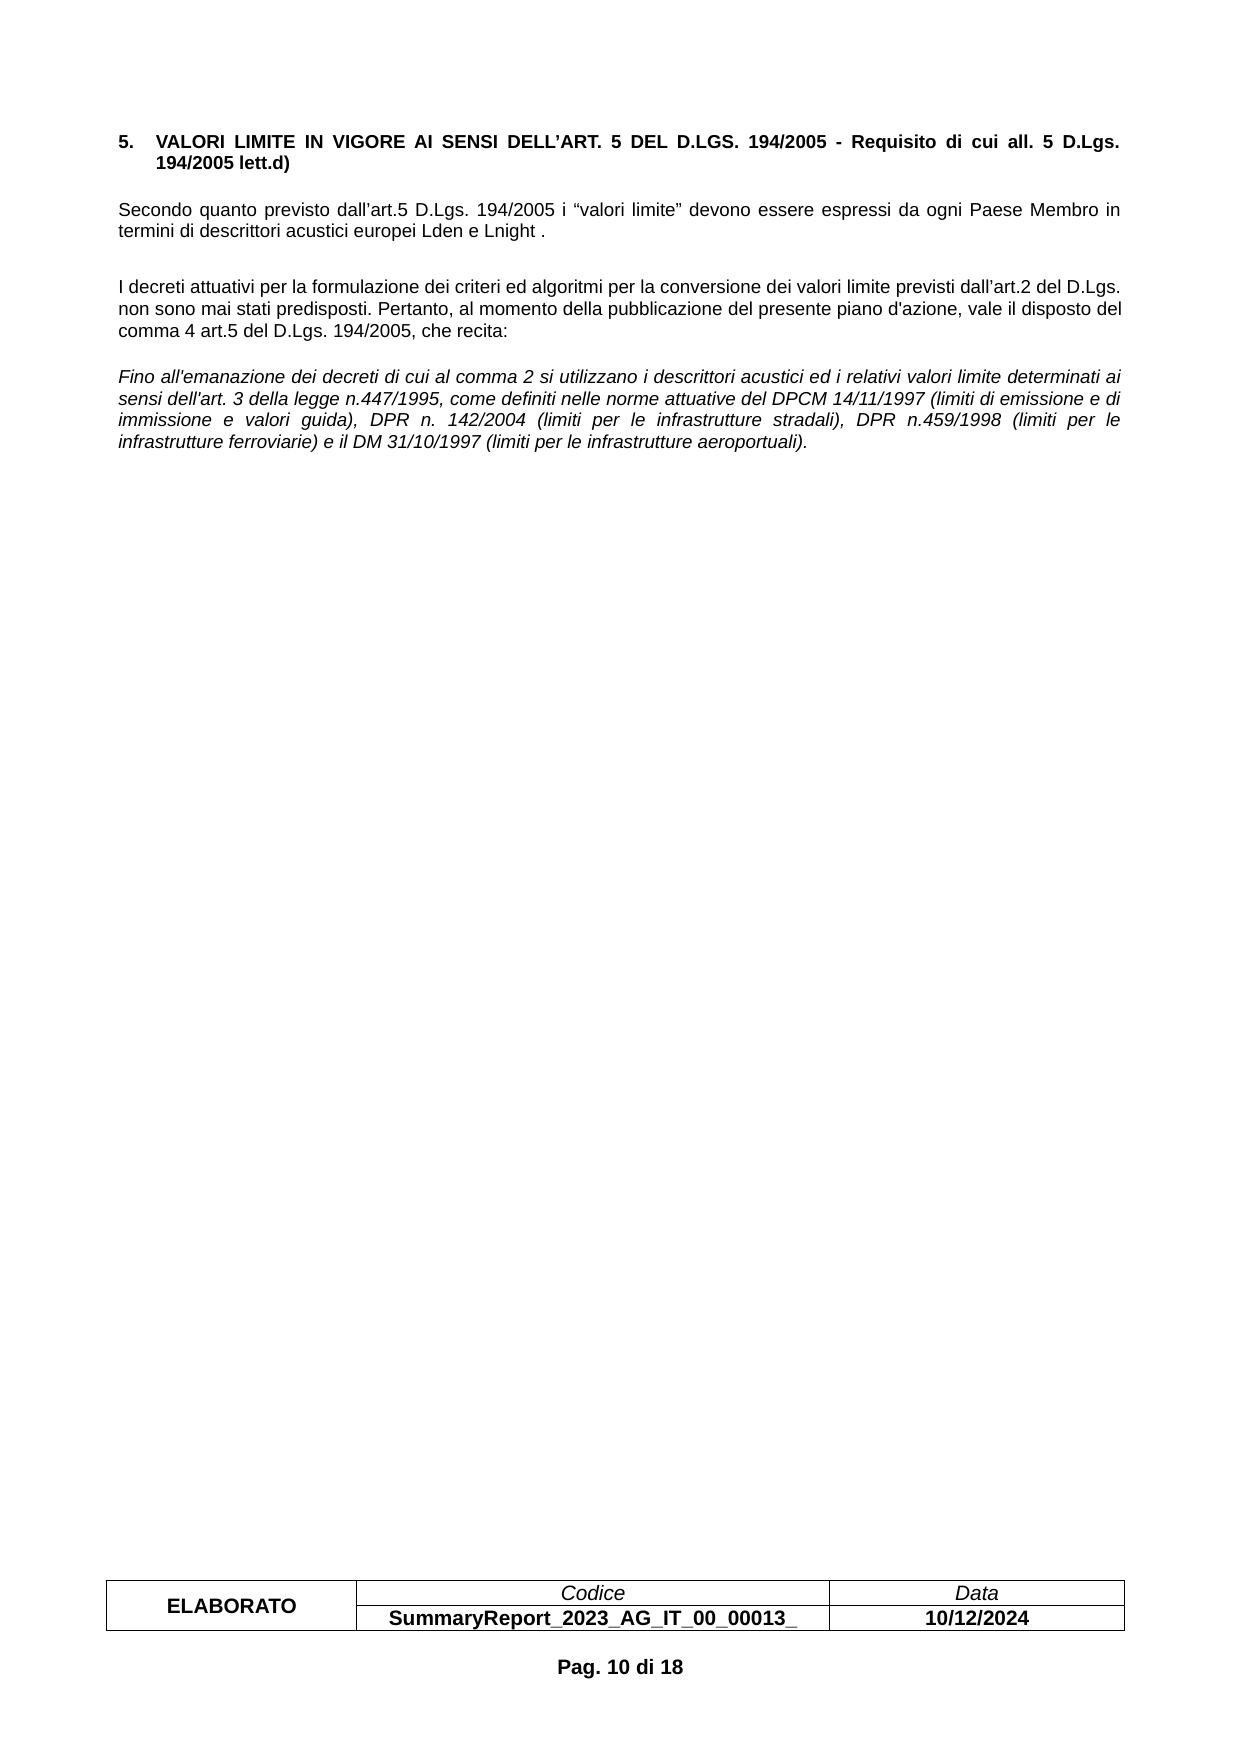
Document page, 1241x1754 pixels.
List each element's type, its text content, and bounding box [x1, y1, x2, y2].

text I decreti attuativi per la formulazione dei criteri ed algoritmi per la conversione dei valori limite previsti dall’art.2 del D.Lgs. non sono mai stati predisposti. Pertanto, al momento della pubblicazione del presente piano d'azione, vale il disposto del comma 4 art.5 del D.Lgs. 194/2005, che recita: [118, 276, 1122, 341]
subtitle VALORI LIMITE IN VIGORE AI SENSI DELL’ART. 5 DEL D.LGS. 194/2005 - Requisito di cui all. 5 D.Lgs. 194/2005 lett.d) [118, 131, 1122, 174]
text Fino all'emanazione dei decreti di cui al comma 2 si utilizzano i descrittori acustici ed i relativi valori limite determinati ai sensi dell'art. 3 della legge n.447/1995, come definiti nelle norme attuative del DPCM 14/11/1997 (limiti di emissione e di immissione e valori guida), DPR n. 142/2004 (limiti per le infrastrutture stradali), DPR n.459/1998 (limiti per le infrastrutture ferroviarie) e il DM 31/10/1997 (limiti per le infrastrutture aeroportuali). [118, 366, 1122, 452]
text Secondo quanto previsto dall’art.5 D.Lgs. 194/2005 i “valori limite” devono essere espressi da ogni Paese Membro in termini di descrittori acustici europei Lden e Lnight . [118, 199, 1122, 251]
